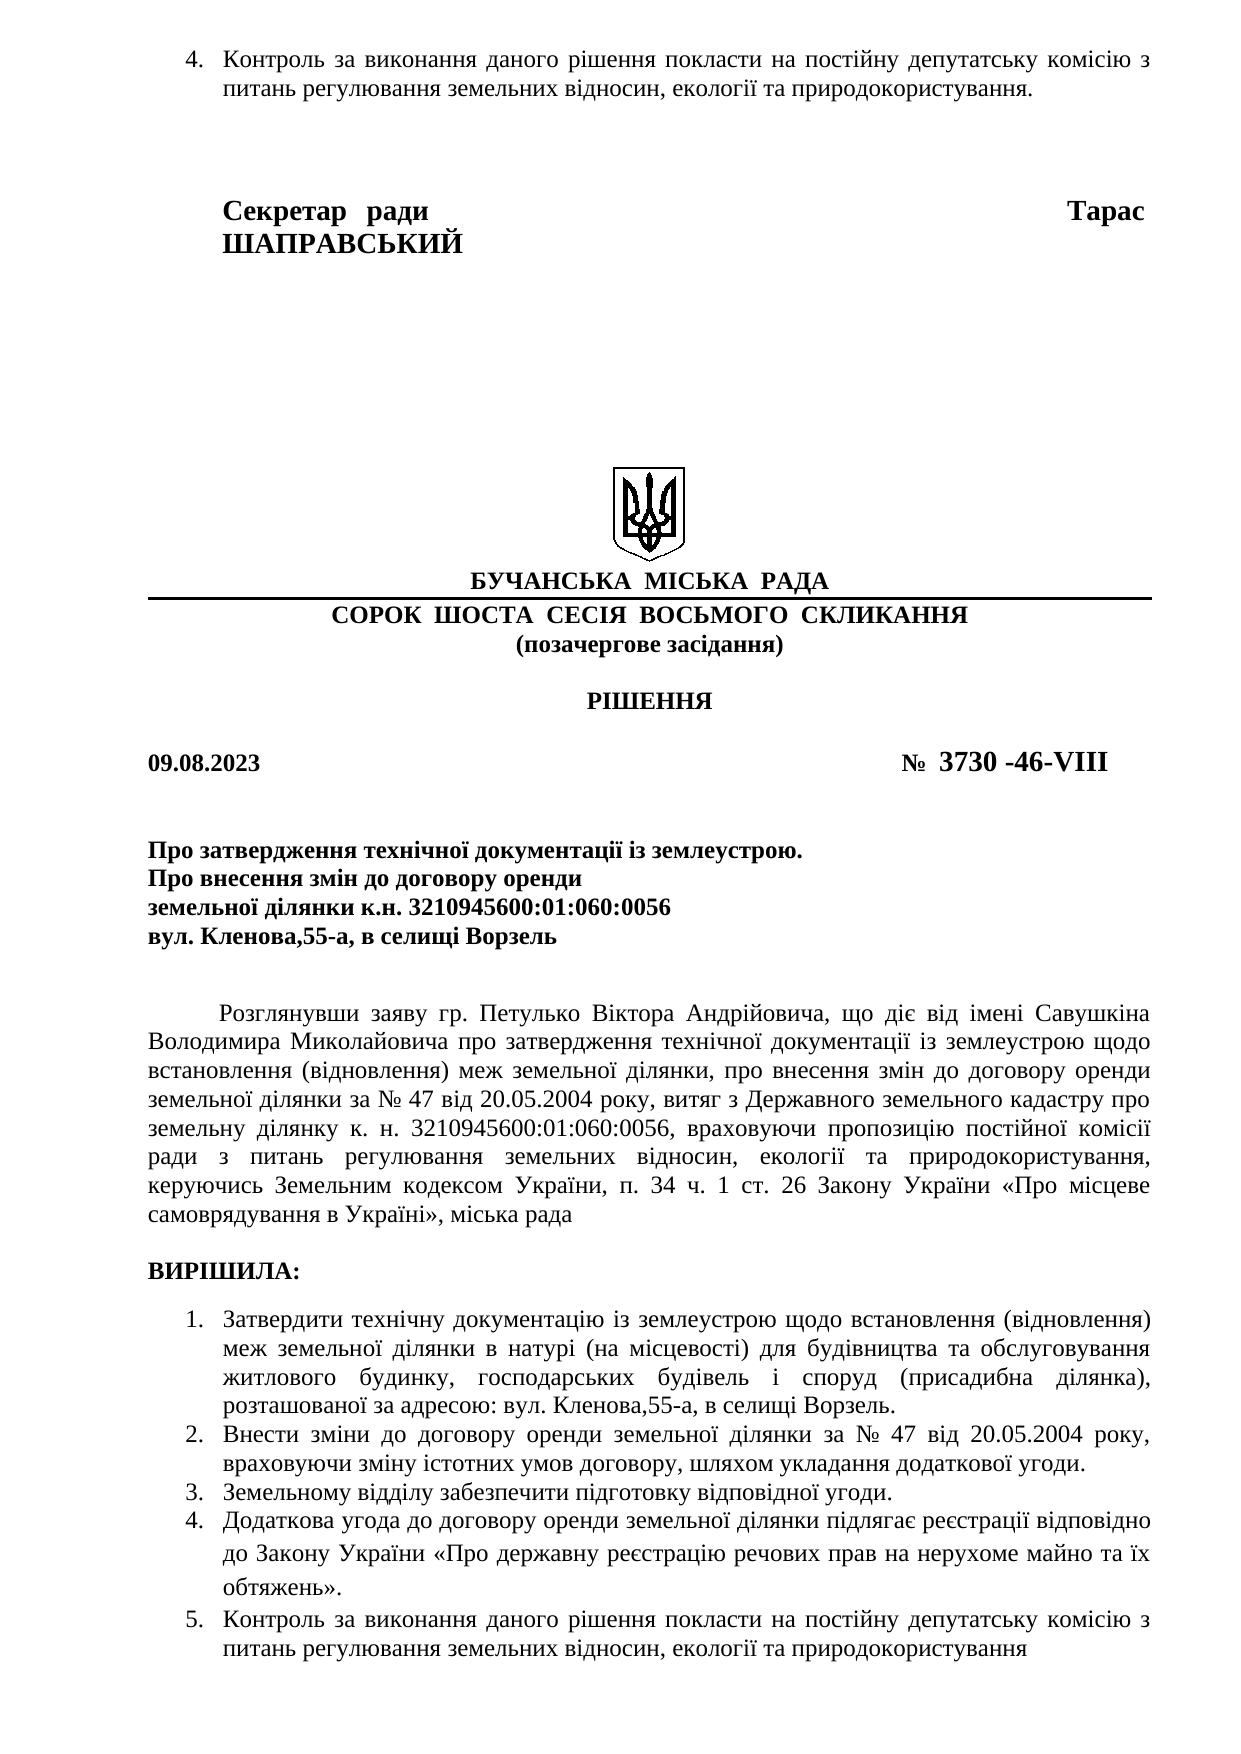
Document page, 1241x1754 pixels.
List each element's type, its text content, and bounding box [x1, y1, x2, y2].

text вул. Кленова,55-а, в селищі Ворзель [148, 921, 1152, 950]
text земельної ділянки к.н. 3210945600:01:060:0056 [148, 892, 1152, 921]
text Про затвердження технічної документації із землеустрою. [148, 835, 1152, 863]
text Розглянувши заяву гр. Петулько Віктора Андрійовича, що діє від імені Савушкіна Володимира Миколайовича про затвердження технічної документації із землеустрою щодо встановлення (відновлення) меж земельної ділянки, про внесення змін до договору оренди земельної ділянки за № 47 від 20.05.2004 року, витяг з Державного земельного кадастру про земельну ділянку к. н. 3210945600:01:060:0056, враховуючи пропозицію постійної комісії ради з питань регулювання земельних відносин, екології та природокористування, керуючись Земельним кодексом України, п. 34 ч. 1 ст. 26 Закону України «Про місцеве самоврядування в Україні», міська рада [148, 998, 1152, 1228]
text Секретар ради Тарас ШАПРАВСЬКИЙ [222, 193, 1152, 260]
list Додаткова угода до договору оренди земельної ділянки підлягає реєстрації відповідно до Закону України «Про державну реєстрацію речових прав на нерухоме майно та їх обтяжень». [185, 1506, 1152, 1600]
text ВИРІШИЛА: [148, 1256, 1152, 1285]
list Контроль за виконання даного рішення покласти на постійну депутатську комісію з питань регулювання земельних відносин, екології та природокористування. [185, 44, 1152, 102]
list Земельному відділу забезпечити підготовку відповідної угоди. [185, 1477, 1152, 1506]
text Про внесення змін до договору оренди [148, 863, 1152, 892]
text 09.08.2023 № 3730 -46-VIІІ [148, 744, 1152, 777]
list Затвердити технічну документацію із землеустрою щодо встановлення (відновлення) меж земельної ділянки в натурі (на місцевості) для будівництва та обслуговування житлового будинку, господарських будівель і споруд (присадибна ділянка), розташованої за адресою: вул. Кленова,55-а, в селищі Ворзель. [185, 1304, 1152, 1419]
list Контроль за виконання даного рішення покласти на постійну депутатську комісію з питань регулювання земельних відносин, екології та природокористування [185, 1604, 1152, 1662]
list Внести зміни до договору оренди земельної ділянки за № 47 від 20.05.2004 року, враховуючи зміну істотних умов договору, шляхом укладання додаткової угоди. [185, 1419, 1152, 1477]
text БУЧАНСЬКА МІСЬКА РАДА [148, 566, 1152, 597]
text (позачергове засідання) [148, 629, 1152, 657]
text РІШЕННЯ [148, 686, 1152, 715]
text СОРОК ШОСТА СЕСІЯ ВОСЬМОГО СКЛИКАННЯ [148, 600, 1152, 629]
